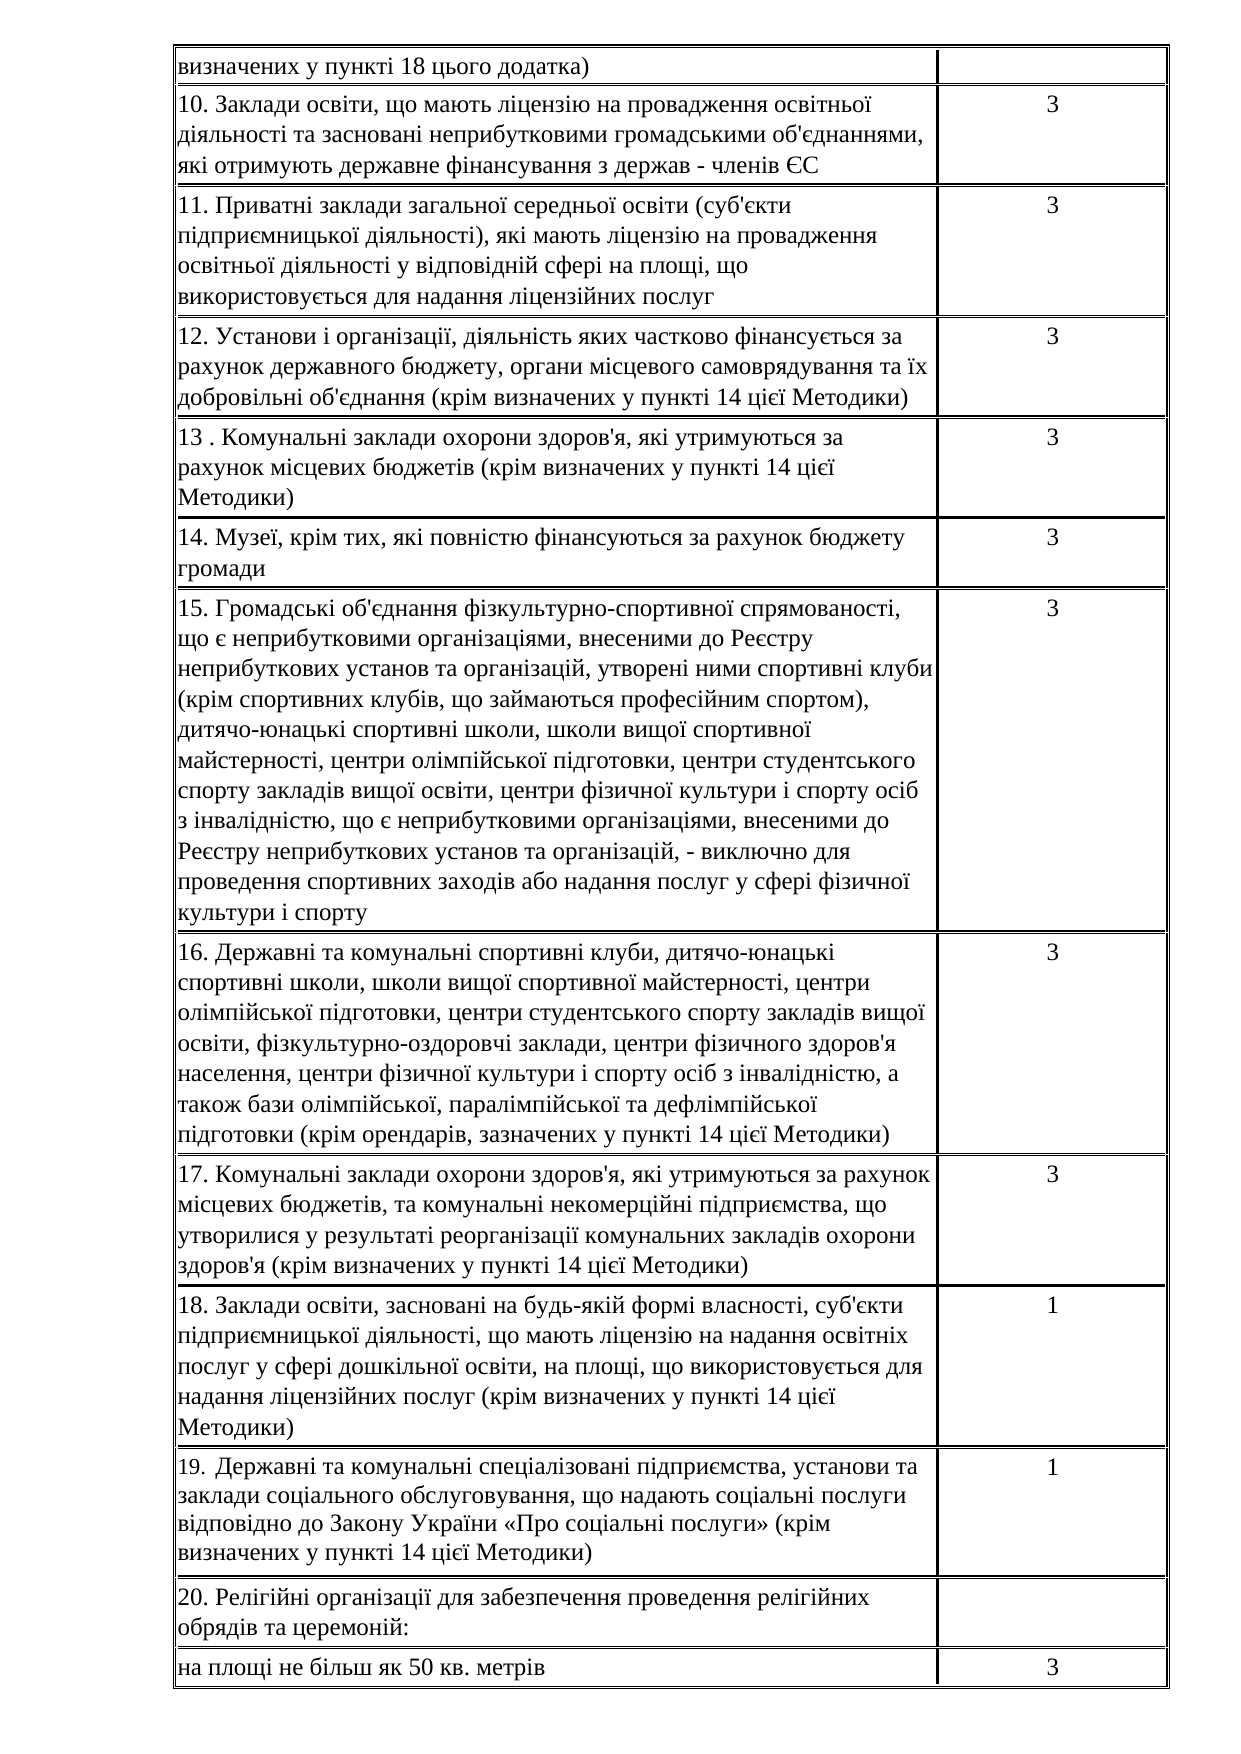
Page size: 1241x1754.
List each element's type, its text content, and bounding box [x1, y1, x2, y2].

table_cell 1 [939, 1445, 1167, 1575]
table_cell 3 [939, 315, 1167, 415]
table_cell 3 [937, 1646, 1168, 1686]
table_cell 1 [939, 1284, 1166, 1445]
table_cell 3 [937, 48, 1166, 83]
table_cell 16. Державні та комунальні спортивні клуби, дитячо-юнацькі спортивні школи, школи вищої спортивної майстерності, центри олімпійської підготовки, центри студентського спорту закладів вищої освіти, фізкультурно-оздоровчі заклади, центри фізичного здоров'я населення, центри фізичної культури і спорту осіб з інвалідністю, а також бази олімпійської, паралімпійської та дефлімпійської підготовки (крім орендарів, зазначених у пункті 14 цієї Методики) [176, 930, 936, 1153]
table_cell Державні та комунальні спеціалізовані підприємства, установи та заклади соціального обслуговування, що надають соціальні послуги відповідно до Закону України «Про соціальні послуги» (крім визначених у пункті 14 цієї Методики) [176, 1445, 936, 1575]
table_cell 3 [939, 586, 1167, 930]
table_cell 14. Музеї, крім тих, які повністю фінансуються за рахунок бюджету громади [176, 516, 936, 586]
table_cell [939, 1575, 1167, 1646]
table_cell 12. Установи і організації, діяльність яких частково фінансується за рахунок державного бюджету, органи місцевого самоврядування та їх добровільні об'єднання (крім визначених у пункті 14 цієї Методики) [176, 315, 936, 415]
table_cell 3 [939, 930, 1167, 1153]
table_cell 3 [937, 1153, 1168, 1284]
table_cell 18. Заклади освіти, засновані на будь-якій формі власності, суб'єкти підприємницької діяльності, що мають ліцензію на надання освітніх послуг у сфері дошкільної освіти, на площі, що використовується для надання ліцензійних послуг (крім визначених у пункті 14 цієї Методики) [176, 1284, 936, 1445]
table_cell 3 [939, 183, 1167, 314]
table_cell 10. Заклади освіти, що мають ліцензію на провадження освітньої діяльності та засновані неприбутковими громадськими об'єднаннями, які отримують державне фінансування з держав - членів ЄС [174, 83, 937, 183]
table_cell на площі не більш як 50 кв. метрів [174, 1646, 937, 1686]
table_cell 11. Приватні заклади загальної середньої освіти (суб'єкти підприємницької діяльності), які мають ліцензію на провадження освітньої діяльності у відповідній сфері на площі, що використовується для надання ліцензійних послуг [176, 183, 936, 314]
table_cell 20. Релігійні організації для забезпечення проведення релігійних обрядів та церемоній: [176, 1575, 936, 1646]
table_cell 3 [939, 516, 1166, 586]
table_cell 13 . Комунальні заклади охорони здоров'я, які утримуються за рахунок місцевих бюджетів (крім визначених у пункті 14 цієї Методики) [176, 415, 936, 516]
table_cell 15. Громадські об'єднання фізкультурно-спортивної спрямованості, що є неприбутковими організаціями, внесеними до Реєстру неприбуткових установ та організацій, утворені ними спортивні клуби (крім спортивних клубів, що займаються професійним спортом), дитячо-юнацькі спортивні школи, школи вищої спортивної майстерності, центри олімпійської підготовки, центри студентського спорту закладів вищої освіти, центри фізичної культури і спорту осіб з інвалідністю, що є неприбутковими організаціями, внесеними до Реєстру неприбуткових установ та організацій, - виключно для проведення спортивних заходів або надання послуг у сфері фізичної культури і спорту [176, 586, 936, 930]
table_cell 3 [937, 83, 1168, 183]
table_cell 17. Комунальні заклади охорони здоров'я, які утримуються за рахунок місцевих бюджетів, та комунальні некомерційні підприємства, що утворилися у результаті реорганізації комунальних закладів охорони здоров'я (крім визначених у пункті 14 цієї Методики) [174, 1153, 937, 1284]
table_cell 3 [939, 415, 1167, 516]
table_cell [176, 48, 937, 83]
